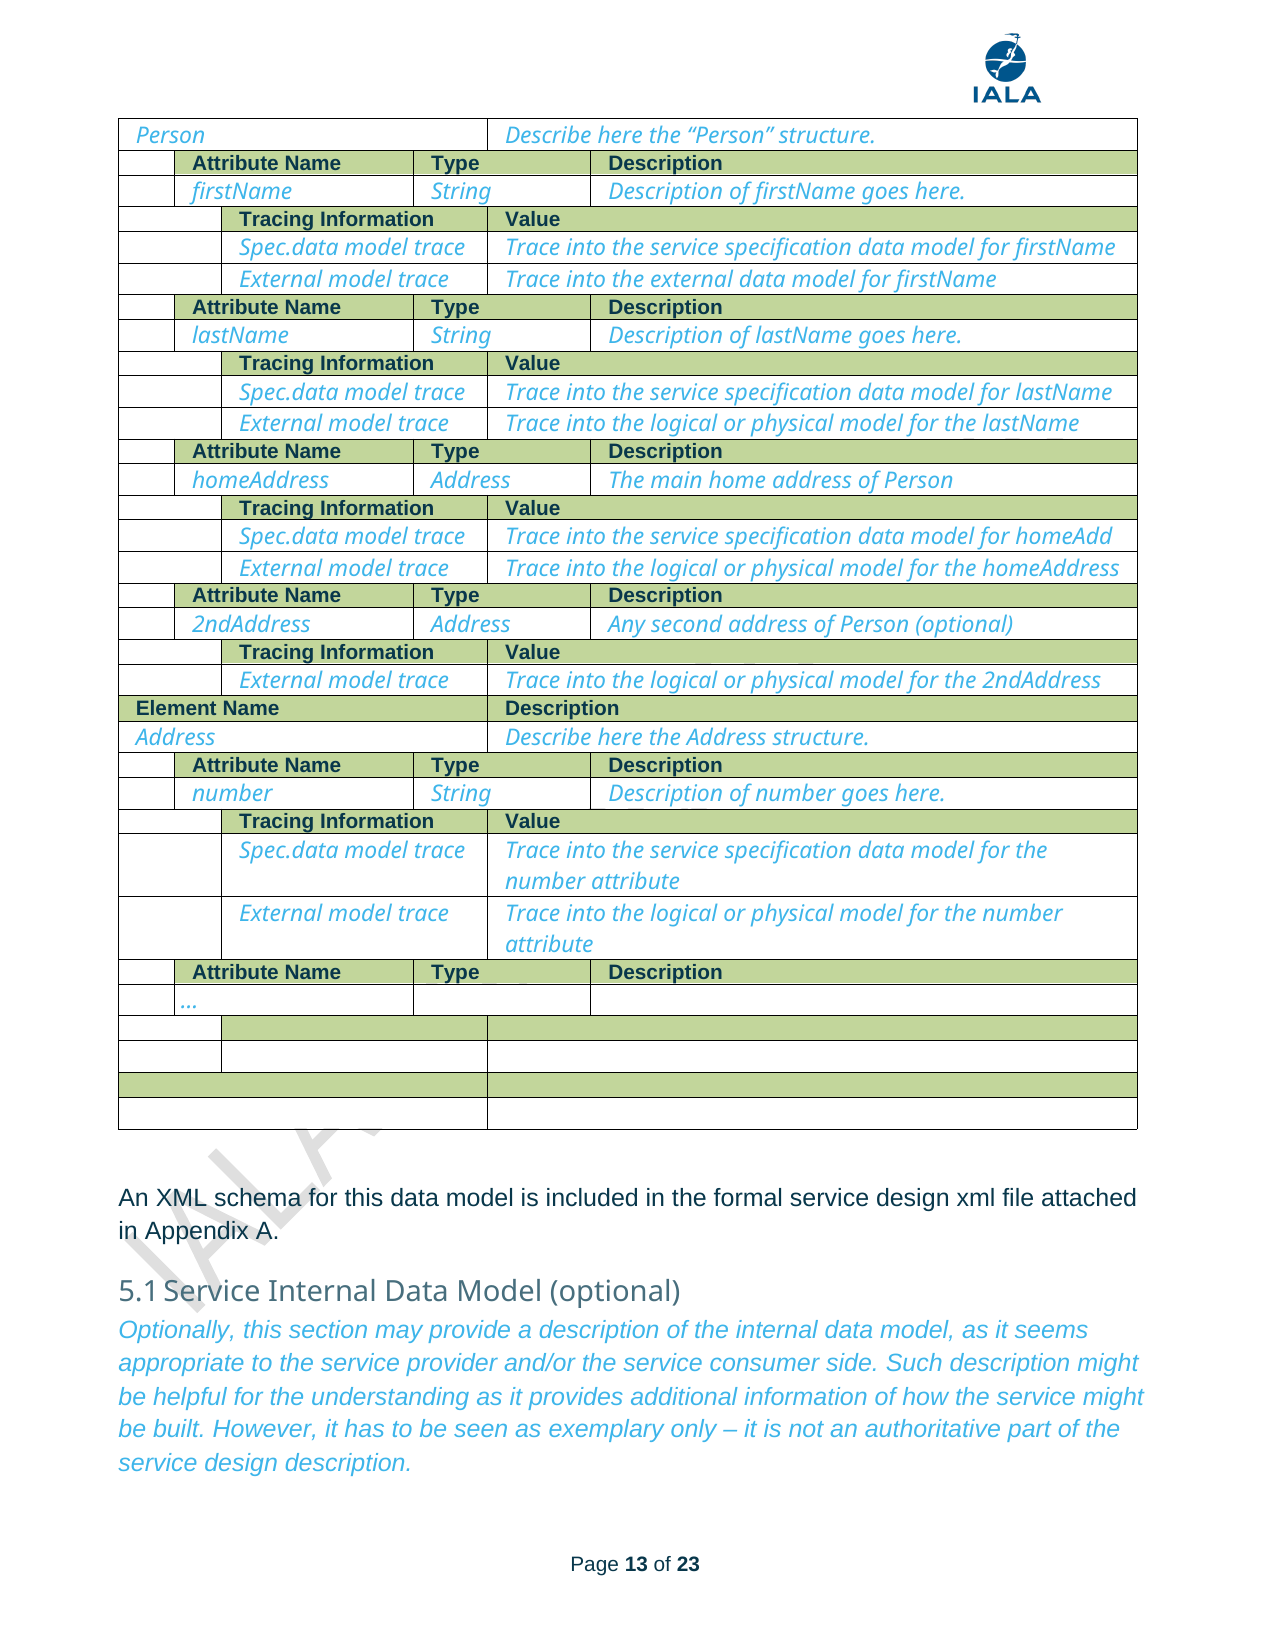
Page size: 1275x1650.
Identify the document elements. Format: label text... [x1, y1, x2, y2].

table_cell Trace into the logical or physical model for the 2ndAddress [488, 665, 1137, 695]
table_cell External model trace [222, 665, 487, 695]
table_cell Spec.data model trace [222, 232, 487, 262]
table_cell Description [591, 440, 1137, 463]
table_cell [119, 1098, 487, 1128]
table_cell Type [414, 584, 590, 607]
table_cell Type [414, 151, 590, 174]
table_cell Tracing Information [222, 352, 487, 375]
table_cell Describe here the Address structure. [488, 722, 1137, 752]
table_cell [119, 1041, 221, 1072]
table_cell Trace into the service specification data model for the number attribute [488, 834, 1137, 896]
table_cell lastName [175, 320, 413, 351]
table_cell String [414, 176, 590, 206]
table_cell [119, 584, 174, 607]
table_cell Address [414, 608, 590, 639]
table_cell Any second address of Person (optional) [591, 608, 1137, 639]
table_cell Trace into the logical or physical model for the number attribute [488, 897, 1137, 959]
table_cell [119, 440, 174, 463]
table_cell [119, 408, 221, 438]
table_cell [119, 352, 221, 375]
table_cell [119, 552, 221, 583]
table_cell Attribute Name [175, 151, 413, 174]
table_cell Trace into the service specification data model for lastName [488, 376, 1137, 407]
table_cell Address [414, 464, 590, 495]
table_cell Trace into the service specification data model for homeAdd [488, 520, 1137, 551]
table_cell String [414, 320, 590, 351]
table_cell Spec.data model trace [222, 834, 487, 896]
text Optionally, this section may provide a description of the internal data model, as it seems appropriate to the service provider and/or the service consumer side. Such description might be helpful for the understanding as it provides additional information of how the service might be built. However, it has to be seen as exemplary only – it is not an authoritative part of the service design description. [118, 1315, 1152, 1476]
table_cell [591, 985, 1137, 1015]
table_cell [119, 778, 174, 808]
table_cell Value [488, 640, 1137, 663]
table_cell Description [591, 960, 1137, 983]
table_cell [119, 207, 221, 231]
table_cell Value [488, 810, 1137, 833]
table_cell Type [414, 960, 590, 983]
table_cell Attribute Name [175, 440, 413, 463]
table_cell [488, 1098, 1137, 1128]
table_cell Describe here the “Person” structure. [488, 119, 1137, 150]
table_cell External model trace [222, 552, 487, 583]
table_cell Tracing Information [222, 207, 487, 231]
table_cell [119, 810, 221, 833]
text An XML schema for this data model is included in the formal service design xml file attached in Appendix A. [118, 1183, 1152, 1245]
table_cell Attribute Name [175, 960, 413, 983]
table_cell External model trace [222, 408, 487, 438]
table_cell [119, 608, 174, 639]
table_cell firstName [175, 176, 413, 206]
table_cell Description of firstName goes here. [591, 176, 1137, 206]
table_cell [488, 1041, 1137, 1072]
table_cell [414, 985, 590, 1015]
table_cell [119, 897, 221, 959]
table_cell [222, 1041, 487, 1072]
table_cell [119, 464, 174, 495]
table_cell Value [488, 496, 1137, 519]
table_cell [119, 753, 174, 777]
table_cell Attribute Name [175, 295, 413, 319]
table_cell [119, 320, 174, 351]
table_cell [119, 665, 221, 695]
table_cell Person [119, 119, 487, 150]
table_cell [119, 520, 221, 551]
table_cell homeAddress [175, 464, 413, 495]
table_cell Trace into the external data model for firstName [488, 264, 1137, 294]
table_cell Spec.data model trace [222, 520, 487, 551]
table_cell [119, 1073, 487, 1097]
table_cell External model trace [222, 264, 487, 294]
table_cell Description [591, 753, 1137, 777]
table_cell [119, 376, 221, 407]
table_cell [119, 496, 221, 519]
table_cell [488, 1073, 1137, 1097]
table_cell … [175, 985, 413, 1015]
table_cell [119, 151, 174, 174]
table_cell Address [119, 722, 487, 752]
table_cell number [175, 778, 413, 808]
table_cell Trace into the logical or physical model for the homeAddress [488, 552, 1137, 583]
table_cell [488, 1016, 1137, 1040]
table_cell [119, 1016, 221, 1040]
table_cell Value [488, 207, 1137, 231]
table_cell Description [488, 696, 1137, 721]
table_cell [119, 960, 174, 983]
table_cell Description of lastName goes here. [591, 320, 1137, 351]
table_cell [119, 295, 174, 319]
table_cell String [414, 778, 590, 808]
table_cell Attribute Name [175, 584, 413, 607]
table_cell [222, 1016, 487, 1040]
table_cell Attribute Name [175, 753, 413, 777]
table_cell Spec.data model trace [222, 376, 487, 407]
table_cell [119, 640, 221, 663]
table_cell Trace into the service specification data model for firstName [488, 232, 1137, 262]
table_cell Type [414, 440, 590, 463]
picture [958, 25, 1053, 118]
table_cell [119, 985, 174, 1015]
table_cell Description [591, 295, 1137, 319]
table_cell [119, 176, 174, 206]
table_cell Trace into the logical or physical model for the lastName [488, 408, 1137, 438]
table_cell Tracing Information [222, 496, 487, 519]
table_cell [119, 834, 221, 896]
table_cell External model trace [222, 897, 487, 959]
table_cell [119, 264, 221, 294]
table_cell Element Name [119, 696, 487, 721]
table_cell Value [488, 352, 1137, 375]
table_cell Description of number goes here. [591, 778, 1137, 808]
table_cell Tracing Information [222, 640, 487, 663]
table_cell [119, 232, 221, 262]
table_cell Type [414, 753, 590, 777]
table_cell Description [591, 584, 1137, 607]
table_cell The main home address of Person [591, 464, 1137, 495]
table_cell Type [414, 295, 590, 319]
table_cell 2ndAddress [175, 608, 413, 639]
subtitle Service Internal Data Model (optional) [118, 1270, 1152, 1309]
table_cell Description [591, 151, 1137, 174]
table_cell Tracing Information [222, 810, 487, 833]
